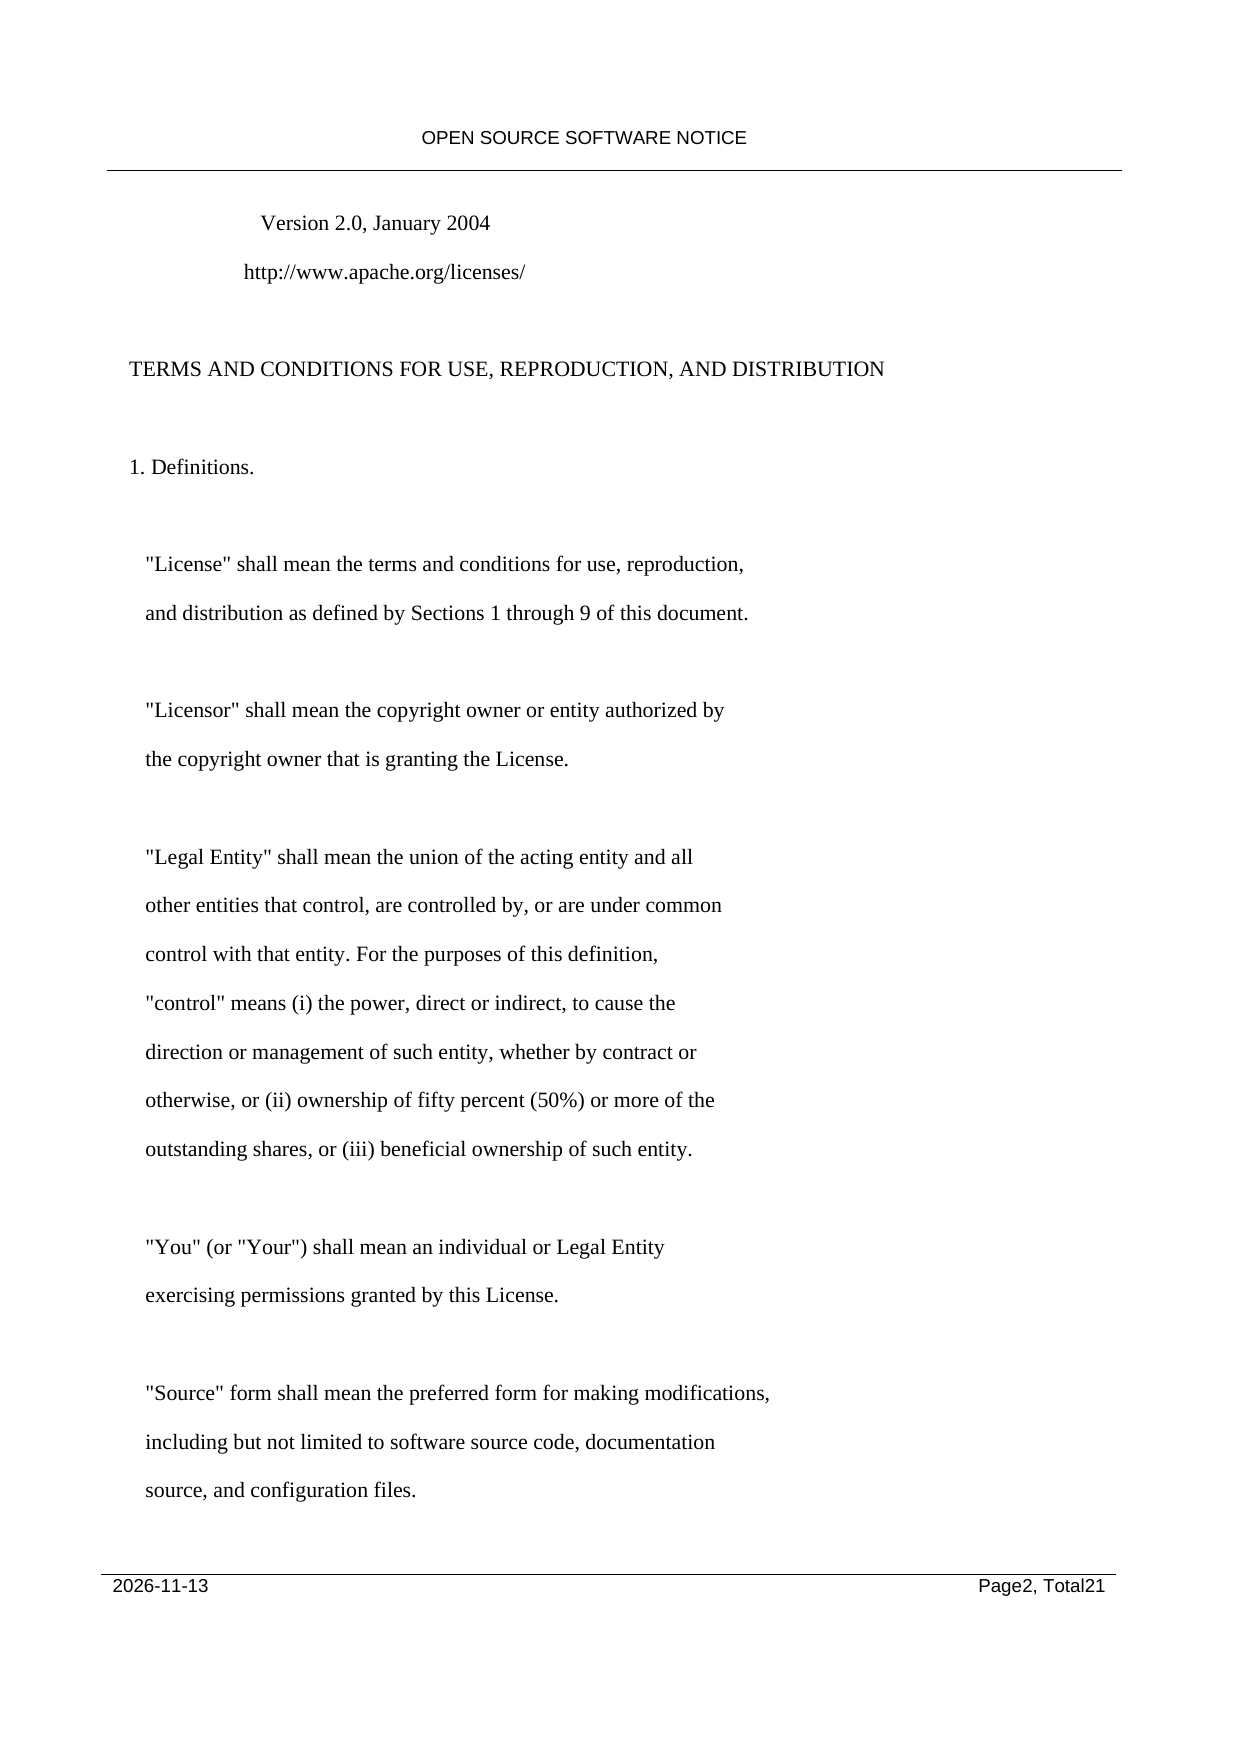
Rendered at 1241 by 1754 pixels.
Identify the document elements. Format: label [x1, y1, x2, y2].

text [112, 206, 1128, 1506]
